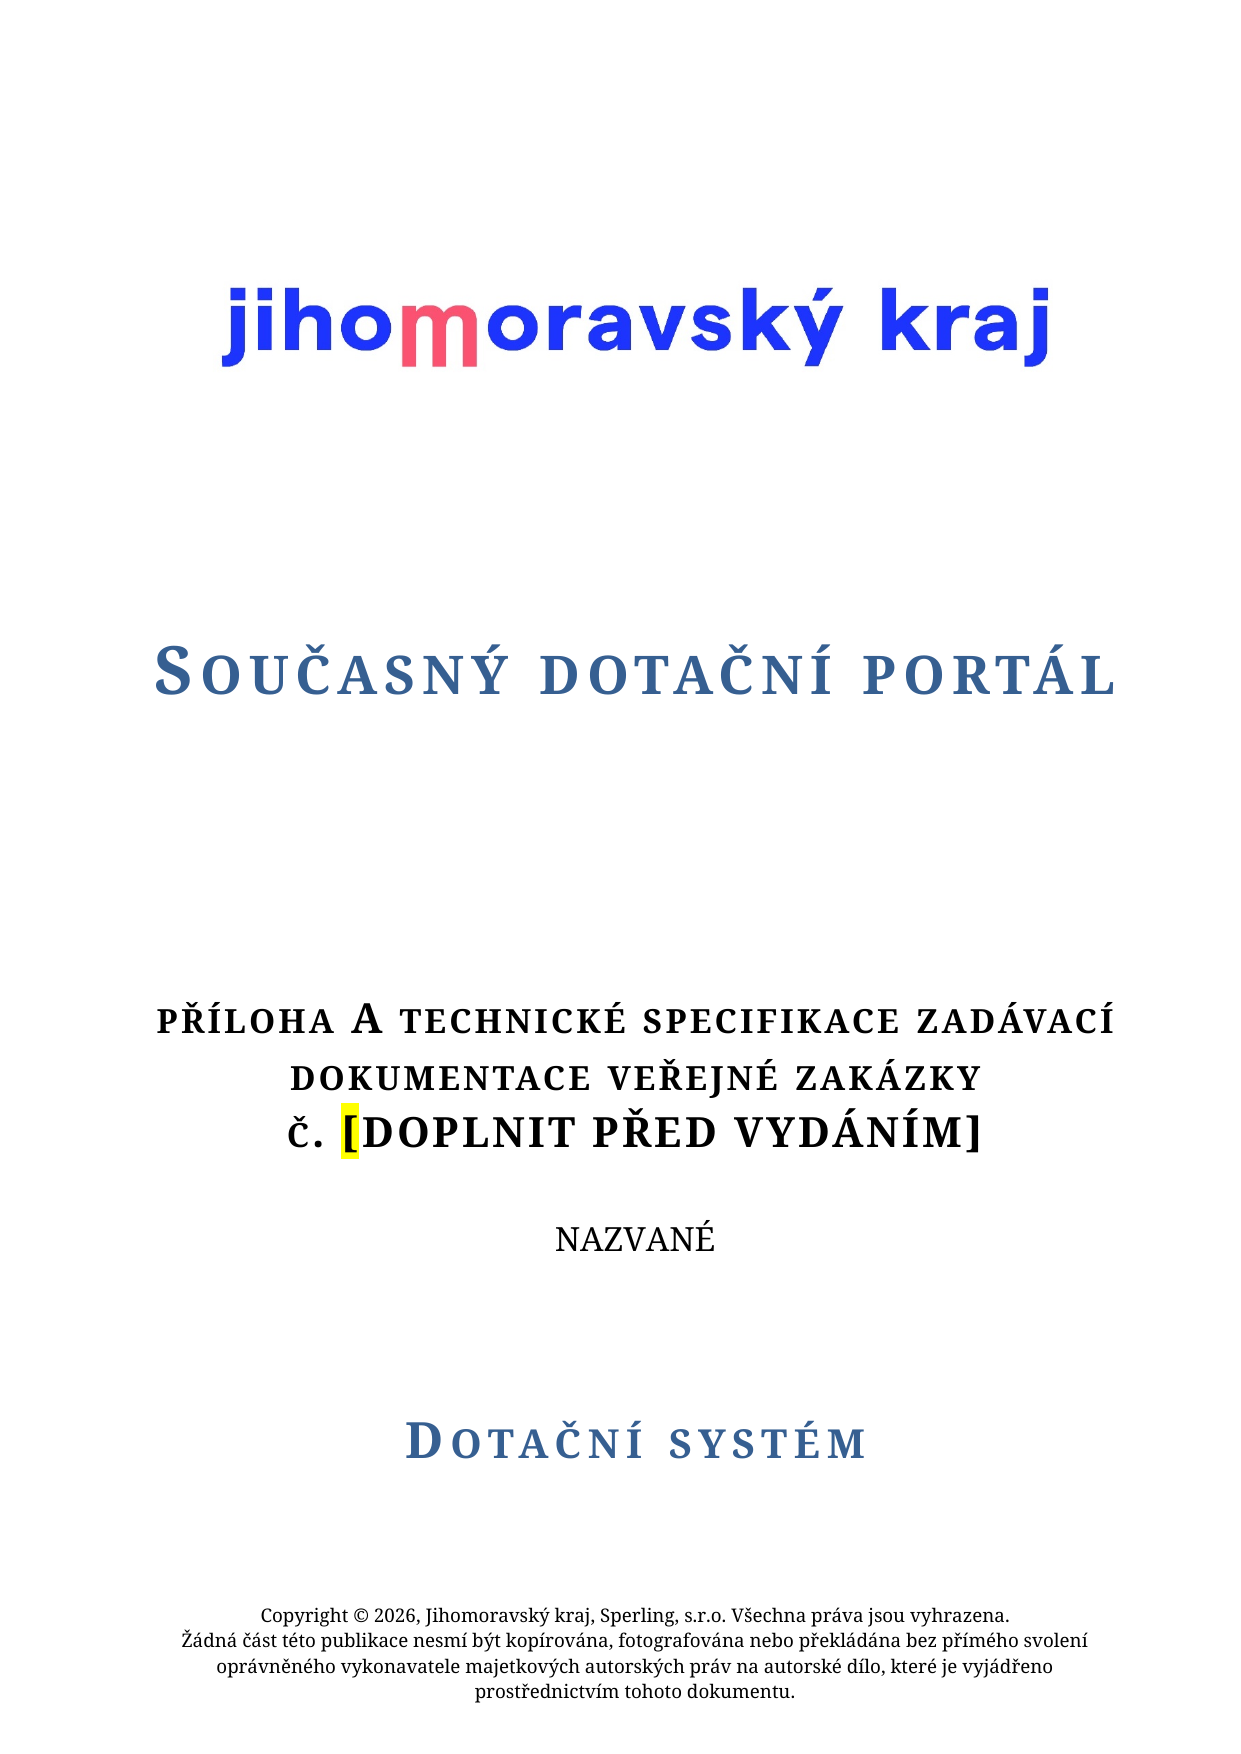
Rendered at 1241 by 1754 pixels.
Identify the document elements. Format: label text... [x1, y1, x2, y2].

text příloha A technické specifikace zadávací dokumentace veřejné zakázky č. [148, 989, 1122, 1159]
picture [147, 218, 1121, 436]
text nazvané [148, 1216, 1122, 1261]
text Současný dotační portál [148, 623, 1122, 714]
text Dotační systém [325, 1405, 945, 1473]
